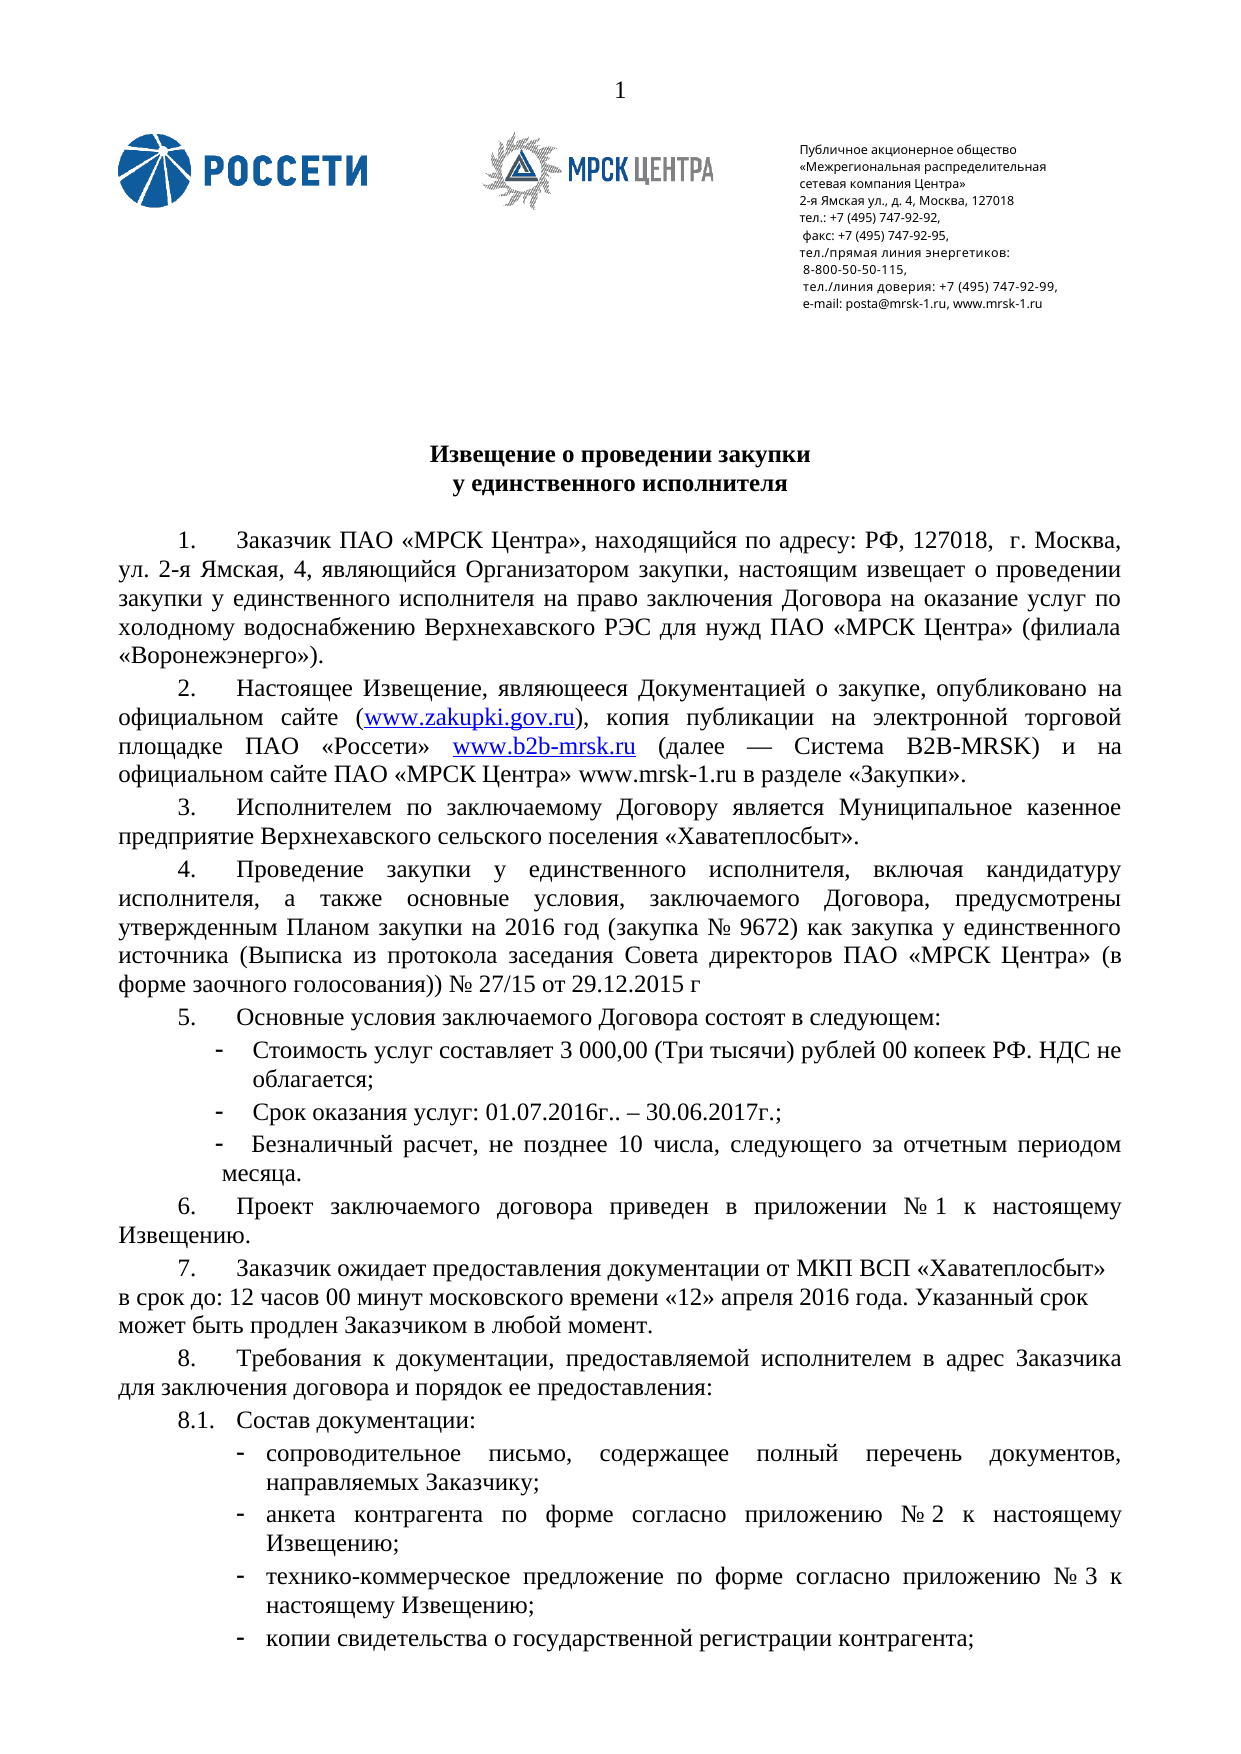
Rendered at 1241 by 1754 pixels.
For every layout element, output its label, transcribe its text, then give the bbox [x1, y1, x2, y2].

list Требования к документации, предоставляемой исполнителем в адрес Заказчика для заключения договора и порядок ее предоставления: [118, 1343, 1122, 1401]
list Состав документации: [118, 1405, 1122, 1434]
list Основные условия заключаемого Договора состоят в следующем: [118, 1002, 1122, 1031]
text у единственного исполнителя [118, 468, 1122, 497]
list анкета контрагента по форме согласно приложению № 2 к настоящему Извещению; [236, 1499, 1122, 1557]
list Срок оказания услуг: 01.07.2016г.. – 30.06.2017г.; [215, 1097, 1122, 1125]
list Исполнителем по заключаемому Договору является Муниципальное казенное предприятие Верхнехавского сельского поселения «Хаватеплосбыт». [118, 792, 1122, 850]
list технико-коммерческое предложение по форме согласно приложению № 3 к настоящему Извещению; [236, 1561, 1122, 1619]
list Проведение закупки у единственного исполнителя, включая кандидатуру исполнителя, а также основные условия, заключаемого Договора, предусмотрены утвержденным Планом закупки на 2016 год (закупка № 9672) как закупка у единственного источника (Выписка из протокола заседания Совета директоров ПАО «МРСК Центра» (в форме заочного голосования)) № 27/15 от 29.12.2015 г [118, 854, 1122, 998]
picture [118, 132, 714, 210]
list Заказчик ПАО «МРСК Центра», находящийся по адресу: РФ, 127018, г. Москва, ул. 2-я Ямская, 4, являющийся Организатором закупки, настоящим извещает о проведении закупки у единственного исполнителя на право заключения Договора на оказание услуг по холодному водоснабжению Верхнехавского РЭС для нужд ПАО «МРСК Центра» (филиала «Воронежэнерго»). [118, 525, 1122, 669]
list Настоящее Извещение, являющееся Документацией о закупке, опубликовано на официальном сайте (www.zakupki.gov.ru), копия публикации на электронной торговой площадке ПАО «Россети» www.b2b-mrsk.ru (далее — Система B2B-MRSK) и на официальном сайте ПАО «МРСК Центра» www.mrsk-1.ru в разделе «Закупки». [118, 673, 1122, 788]
list Заказчик ожидает предоставления документации от МКП ВСП «Хаватеплосбыт» в срок до: 12 часов 00 минут московского времени «12» апреля 2016 года. Указанный срок может быть продлен Заказчиком в любой момент. [118, 1253, 1122, 1339]
list копии свидетельства о государственной регистрации контрагента; [236, 1623, 1122, 1652]
list Безналичный расчет, не позднее 10 числа, следующего за отчетным периодом месяца. [215, 1129, 1122, 1187]
list Проект заключаемого договора приведен в приложении № 1 к настоящему Извещению. [118, 1191, 1122, 1249]
text Извещение о проведении закупки [118, 439, 1122, 468]
list Стоимость услуг составляет 3 000,00 (Три тысячи) рублей 00 копеек РФ. НДС не облагается; [215, 1035, 1122, 1092]
list сопроводительное письмо, содержащее полный перечень документов, направляемых Заказчику; [236, 1438, 1122, 1495]
